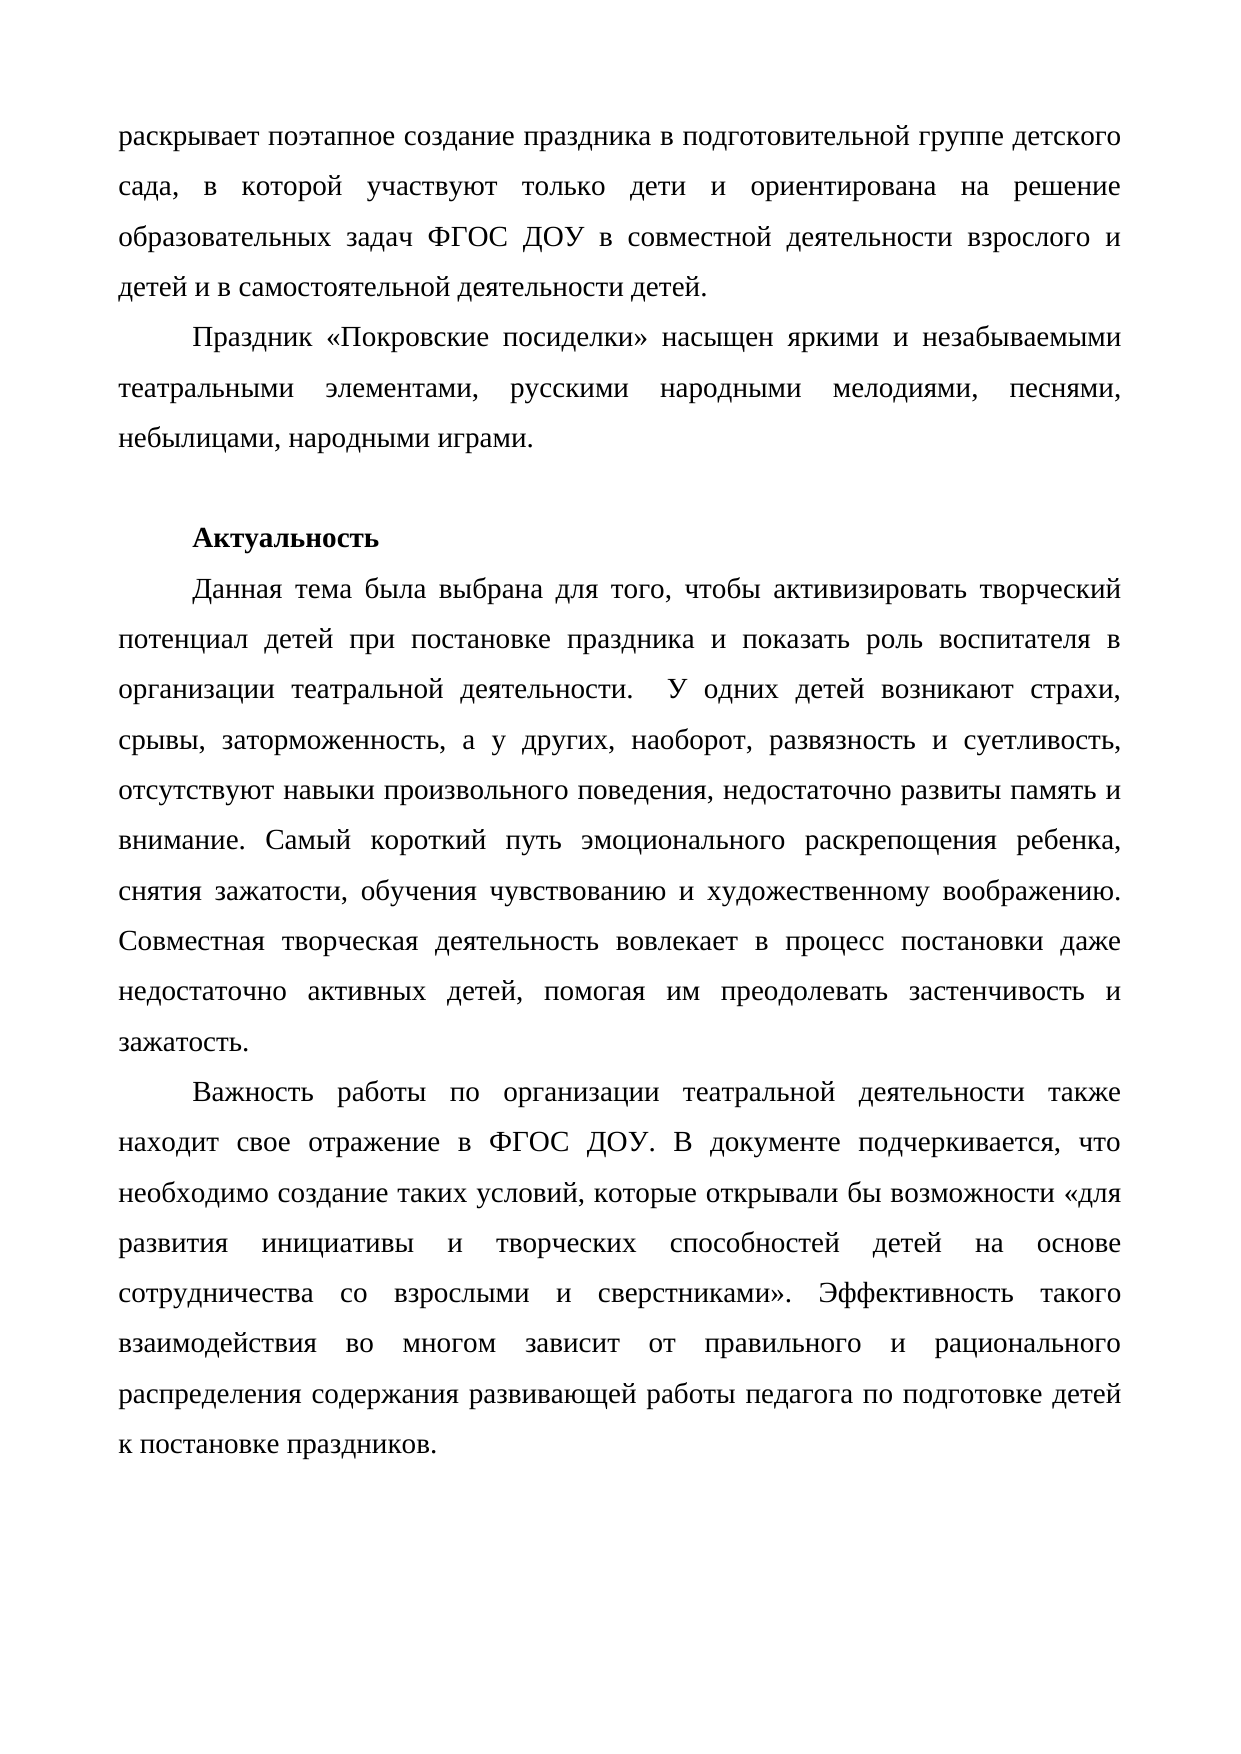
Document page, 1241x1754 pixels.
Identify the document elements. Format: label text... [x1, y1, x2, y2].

text Праздник «Покровские посиделки» насыщен яркими и незабываемыми театральными элементами, русскими народными мелодиями, песнями, небылицами, народными играми. [118, 319, 1122, 453]
text Важность работы по организации театральной деятельности также находит свое отражение в ФГОС ДОУ. В документе подчеркивается, что необходимо создание таких условий, которые открывали бы возможности «для развития инициативы и творческих способностей детей на основе сотрудничества со взрослыми и сверстниками». Эффективность такого взаимодействия во многом зависит от правильного и рационального распределения содержания развивающей работы педагога по подготовке детей к постановке праздников. [118, 1074, 1122, 1460]
text Актуальность [118, 521, 1122, 554]
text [118, 118, 1122, 303]
text Данная тема была выбрана для того, чтобы активизировать творческий потенциал детей при постановке праздника и показать роль воспитателя в организации театральной деятельности. У одних детей возникают страхи, срывы, заторможенность, а у других, наоборот, развязность и суетливость, отсутствуют навыки произвольного поведения, недостаточно развиты память и внимание. Самый короткий путь эмоционального раскрепощения ребенка, снятия зажатости, обучения чувствованию и художественному воображению. Совместная творческая деятельность вовлекает в процесс постановки даже недостаточно активных детей, помогая им преодолевать застенчивость и зажатость. [118, 571, 1122, 1057]
